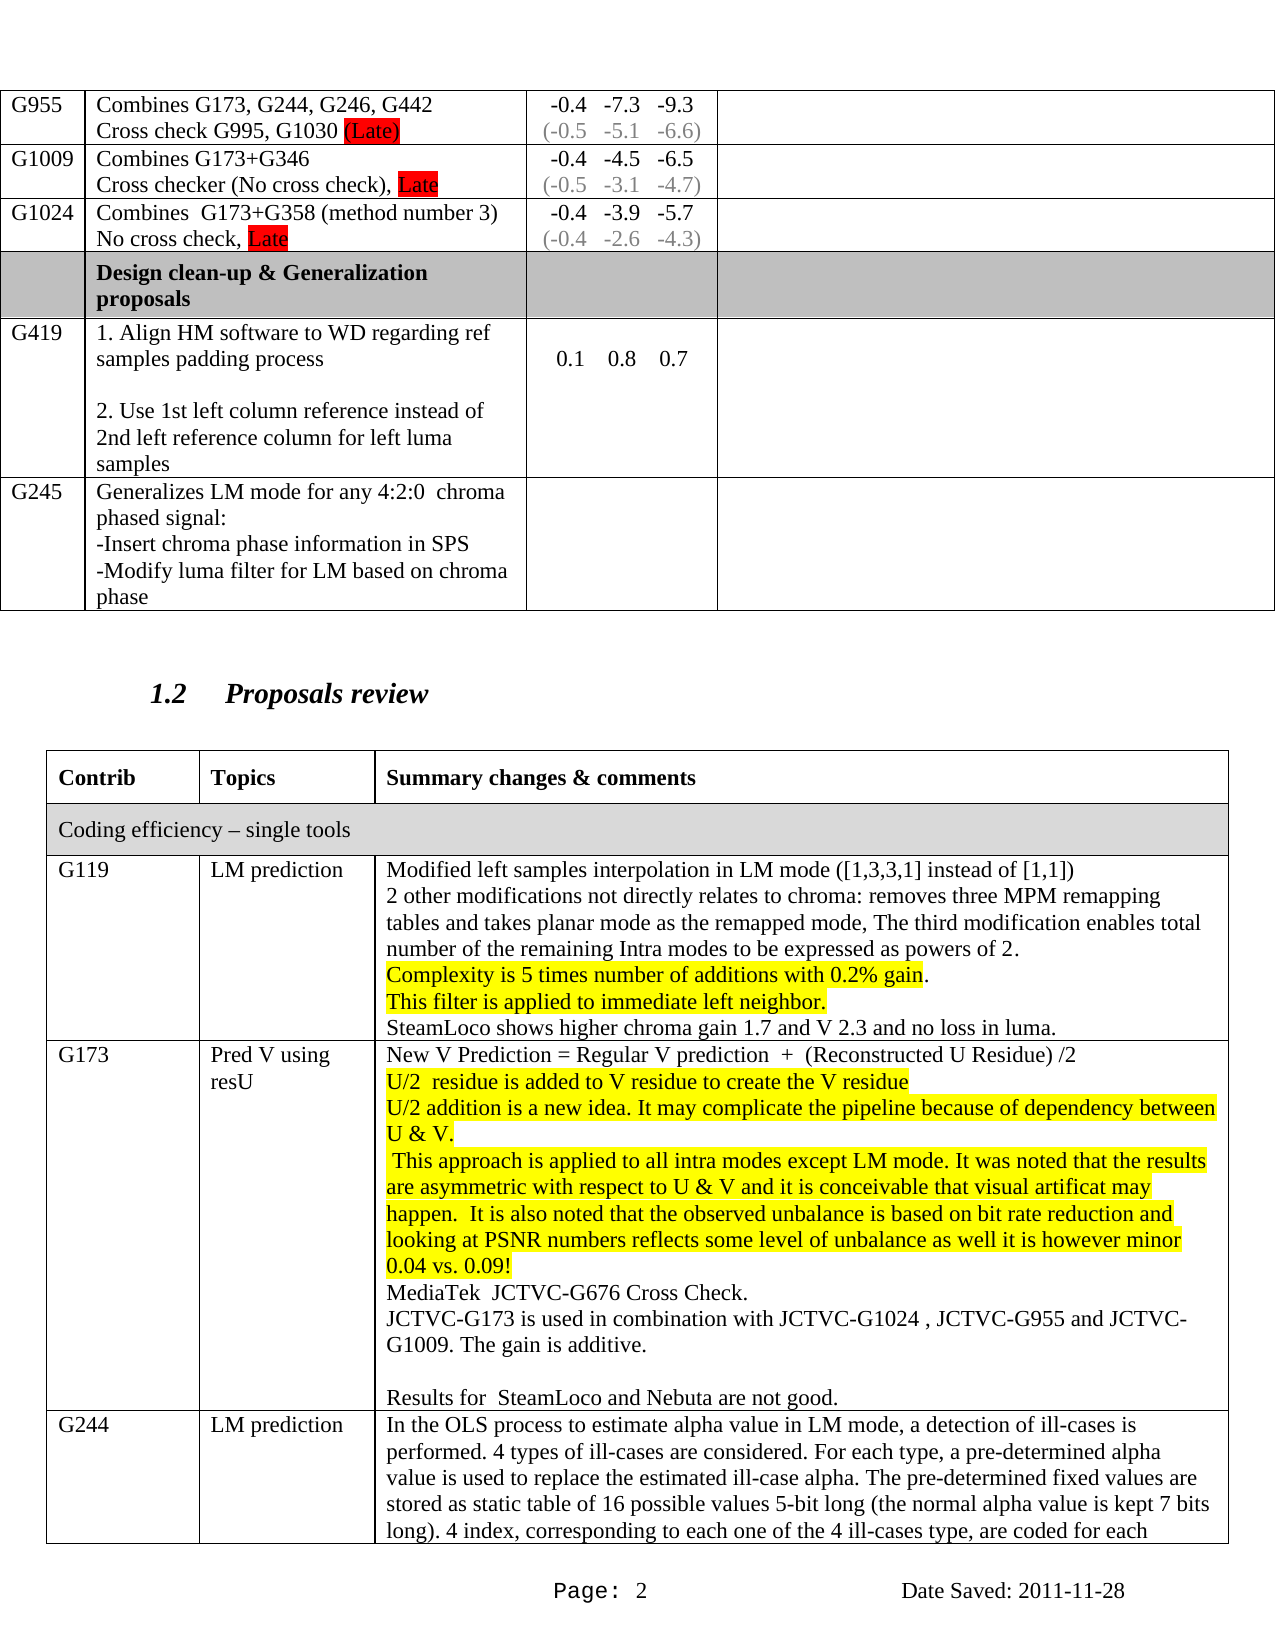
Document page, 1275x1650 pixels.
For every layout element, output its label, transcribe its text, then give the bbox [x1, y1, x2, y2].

table_cell [718, 252, 1274, 317]
table_cell Generalizes LM mode for any 4:2:0 chroma phased signal: -Insert chroma phase information in SPS -Modify luma filter for LM based on chroma phase [86, 478, 526, 609]
table_cell G173 [47, 1041, 199, 1410]
table_cell Design clean-up & Generalization proposals [86, 252, 526, 317]
table_cell [718, 199, 1274, 251]
table_cell [718, 478, 1274, 609]
table_cell [527, 252, 717, 317]
table_cell -0.4 -3.9 -5.7 (-0.4 -2.6 -4.3) [527, 199, 717, 251]
table_cell New V Prediction = Regular V prediction + (Reconstructed U Residue) /2 U/2 residue is added to V residue to create the V residue U/2 addition is a new idea. It may complicate the pipeline because of dependency between U & V. This approach is applied to all intra modes except LM mode. It was noted that the results are asymmetric with respect to U & V and it is conceivable that visual artificat may happen. It is also noted that the observed unbalance is based on bit rate reduction and looking at PSNR numbers reflects some level of unbalance as well it is however minor 0.04 vs. 0.09! MediaTek JCTVC-G676 Cross Check. JCTVC-G173 is used in combination with JCTVC-G1024 , JCTVC-G955 and JCTVC-G1009. The gain is additive. Results for SteamLoco and Nebuta are not good. [376, 1041, 1228, 1410]
table_cell G244 [47, 1411, 199, 1543]
table_cell G119 [47, 856, 199, 1040]
table_header Topics [200, 751, 374, 802]
table_cell G245 [1, 478, 84, 609]
table_cell Pred V using resU [200, 1041, 374, 1410]
table_cell G1009 [1, 145, 84, 197]
table_cell Combines G173+G358 (method number 3) No cross check, Late [86, 199, 526, 251]
table_cell 1. Align HM software to WD regarding ref samples padding process 2. Use 1st left column reference instead of 2nd left reference column for left luma samples [86, 319, 526, 477]
table_cell [718, 319, 1274, 477]
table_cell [376, 1411, 1228, 1543]
subtitle Proposals review [150, 676, 1125, 709]
table_cell [718, 91, 1274, 144]
table_cell -0.4 -4.5 -6.5 (-0.5 -3.1 -4.7) [527, 145, 717, 197]
table_cell G955 [1, 91, 84, 144]
table_cell Coding efficiency – single tools [47, 804, 1228, 855]
table_cell Combines G173, G244, G246, G442 Cross check G995, G1030 (Late) [86, 91, 526, 144]
table_cell LM prediction [200, 856, 374, 1040]
table_cell Combines G173+G346 Cross checker (No cross check), Late [86, 145, 526, 197]
table_cell [1, 252, 84, 317]
table_cell G419 [1, 319, 84, 477]
table_cell -0.4 -7.3 -9.3 (-0.5 -5.1 -6.6) [527, 91, 717, 144]
table_cell 0.1 0.8 0.7 [527, 319, 717, 477]
table_cell LM prediction [200, 1411, 374, 1543]
table_cell Modified left samples interpolation in LM mode ([1,3,3,1] instead of [1,1]) 2 other modifications not directly relates to chroma: removes three MPM remapping tables and takes planar mode as the remapped mode, The third modification enables total number of the remaining Intra modes to be expressed as powers of 2. Complexity is 5 times number of additions with 0.2% gain. This filter is applied to immediate left neighbor. SteamLoco shows higher chroma gain 1.7 and V 2.3 and no loss in luma. [376, 856, 1228, 1040]
table_cell [527, 478, 717, 609]
table_header Summary changes & comments [376, 751, 1228, 802]
table_cell [718, 145, 1274, 197]
table_cell G1024 [1, 199, 84, 251]
table_header Contrib [47, 751, 199, 802]
